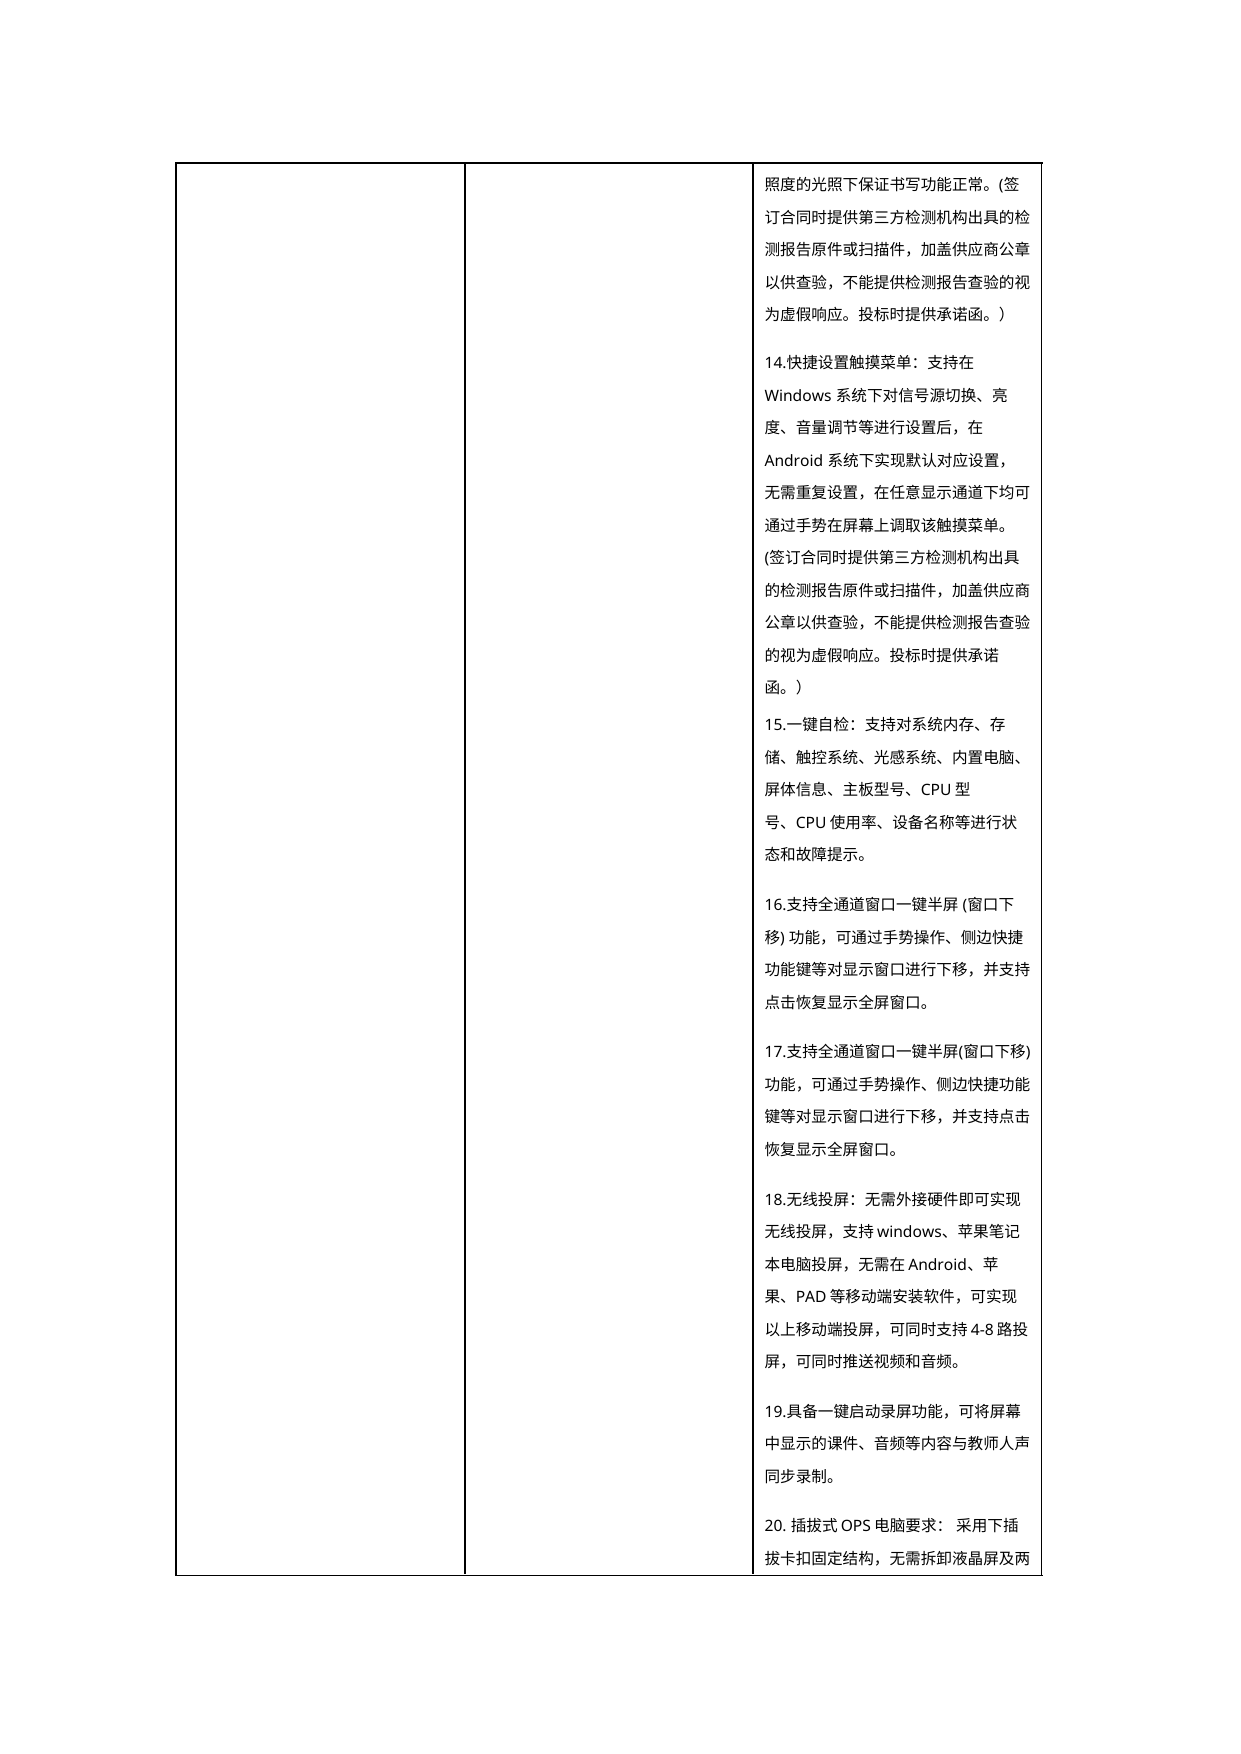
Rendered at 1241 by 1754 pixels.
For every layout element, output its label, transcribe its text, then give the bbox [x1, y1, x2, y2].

table_cell [466, 164, 752, 1574]
table_cell 1 [177, 164, 464, 1574]
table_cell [754, 164, 1041, 1574]
